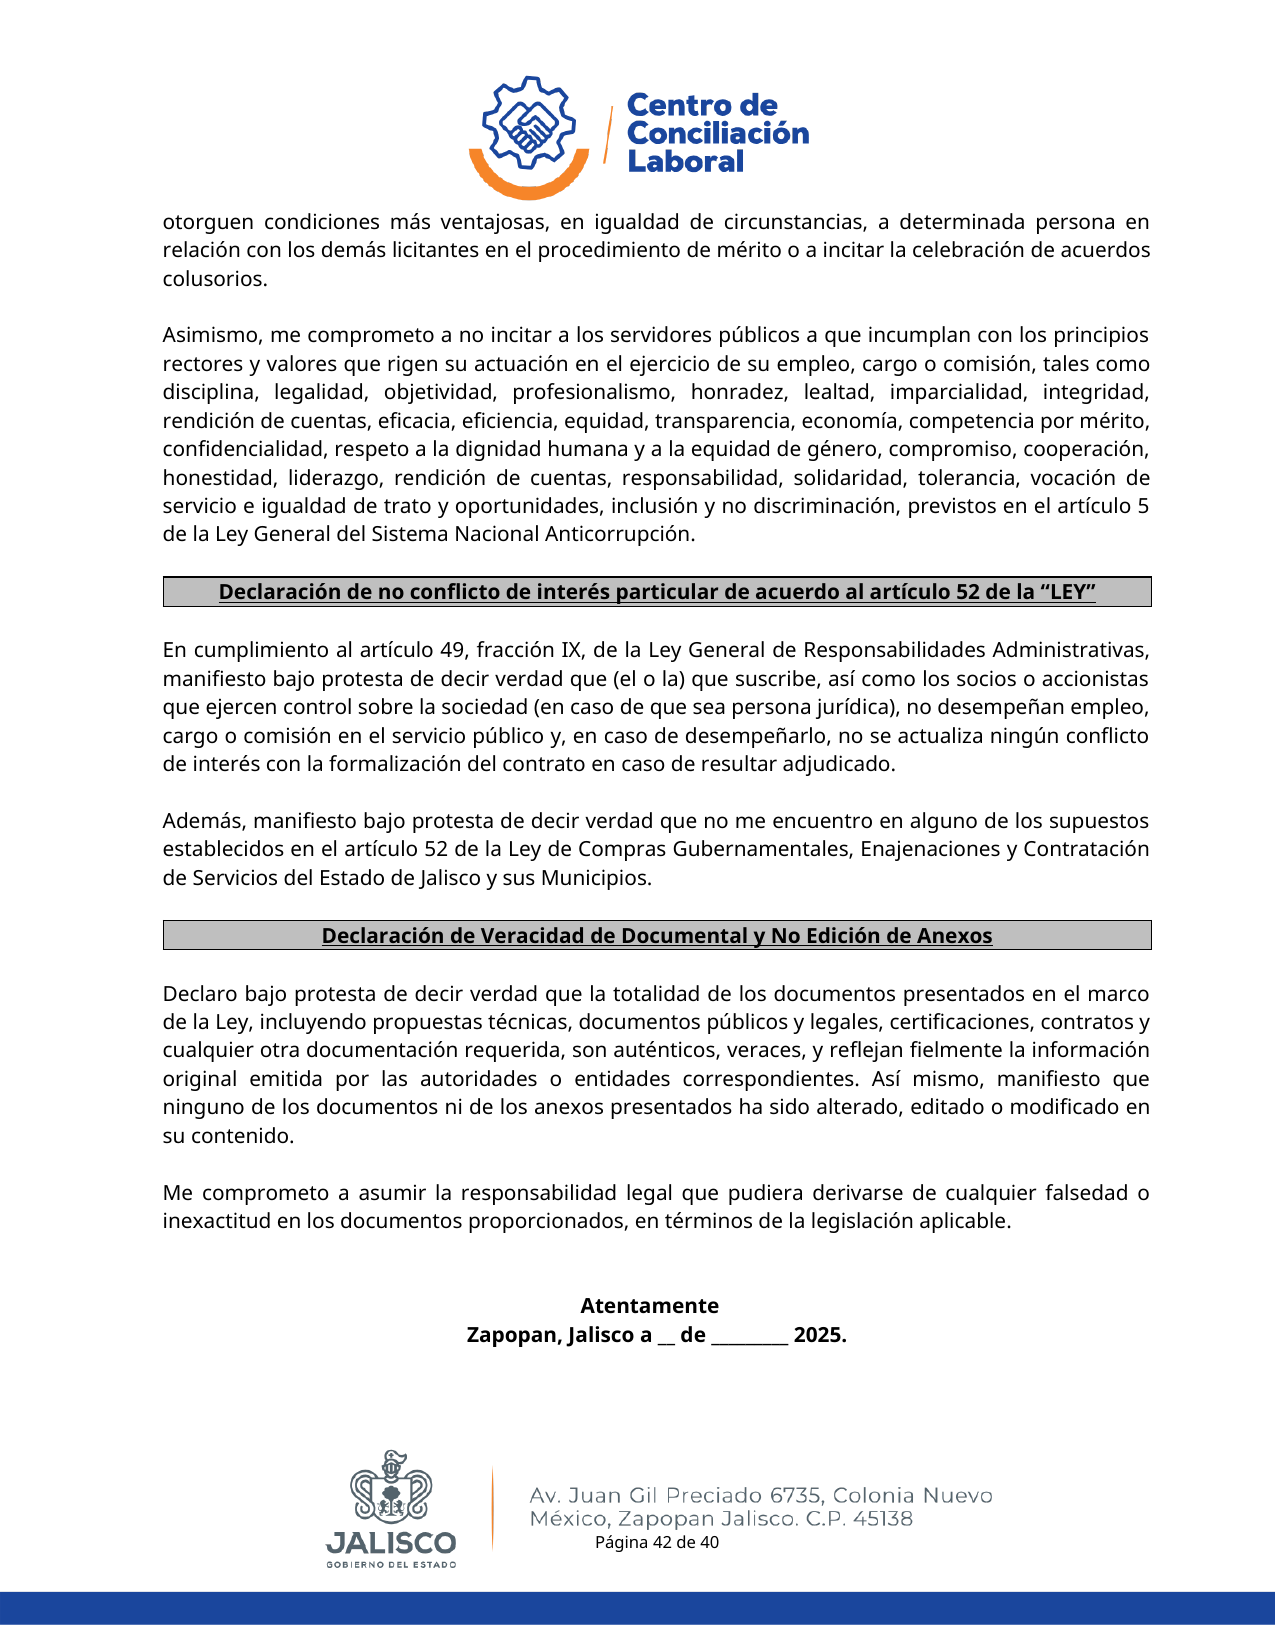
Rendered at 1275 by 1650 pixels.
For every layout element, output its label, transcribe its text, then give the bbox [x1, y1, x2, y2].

text Me comprometo a asumir la responsabilidad legal que pudiera derivarse de cualquier falsedad o inexactitud en los documentos proporcionados, en términos de la legislación aplicable. [162, 1178, 1152, 1235]
text Asimismo, me comprometo a no incitar a los servidores públicos a que incumplan con los principios rectores y valores que rigen su actuación en el ejercicio de su empleo, cargo o comisión, tales como disciplina, legalidad, objetividad, profesionalismo, honradez, lealtad, imparcialidad, integridad, rendición de cuentas, eficacia, eficiencia, equidad, transparencia, economía, competencia por mérito, confidencialidad, respeto a la dignidad humana y a la equidad de género, compromiso, cooperación, honestidad, liderazgo, rendición de cuentas, responsabilidad, solidaridad, tolerancia, vocación de servicio e igualdad de trato y oportunidades, inclusión y no discriminación, previstos en el artículo 5 de la Ley General del Sistema Nacional Anticorrupción. [162, 321, 1152, 548]
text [162, 207, 1152, 292]
table_header Declaración de no conflicto de interés particular de acuerdo al artículo 52 de la “LEY” [164, 578, 1151, 606]
table_header Declaración de Veracidad de Documental y No Edición de Anexos [164, 921, 1151, 949]
picture [0, 3, 1275, 1650]
text Además, manifiesto bajo protesta de decir verdad que no me encuentro en alguno de los supuestos establecidos en el artículo 52 de la Ley de Compras Gubernamentales, Enajenaciones y Contratación de Servicios del Estado de Jalisco y sus Municipios. [162, 806, 1152, 891]
text Declaro bajo protesta de decir verdad que la totalidad de los documentos presentados en el marco de la Ley, incluyendo propuestas técnicas, documentos públicos y legales, certificaciones, contratos y cualquier otra documentación requerida, son auténticos, veraces, y reflejan fielmente la información original emitida por las autoridades o entidades correspondientes. Así mismo, manifiesto que ninguno de los documentos ni de los anexos presentados ha sido alterado, editado o modificado en su contenido. [162, 979, 1152, 1149]
text Atentamente [162, 1292, 1137, 1320]
text Zapopan, Jalisco a __ de _________ 2025. [162, 1320, 1152, 1348]
text En cumplimiento al artículo 49, fracción IX, de la Ley General de Responsabilidades Administrativas, manifiesto bajo protesta de decir verdad que (el o la) que suscribe, así como los socios o accionistas que ejercen control sobre la sociedad (en caso de que sea persona jurídica), no desempeñan empleo, cargo o comisión en el servicio público y, en caso de desempeñarlo, no se actualiza ningún conflicto de interés con la formalización del contrato en caso de resultar adjudicado. [162, 635, 1152, 778]
